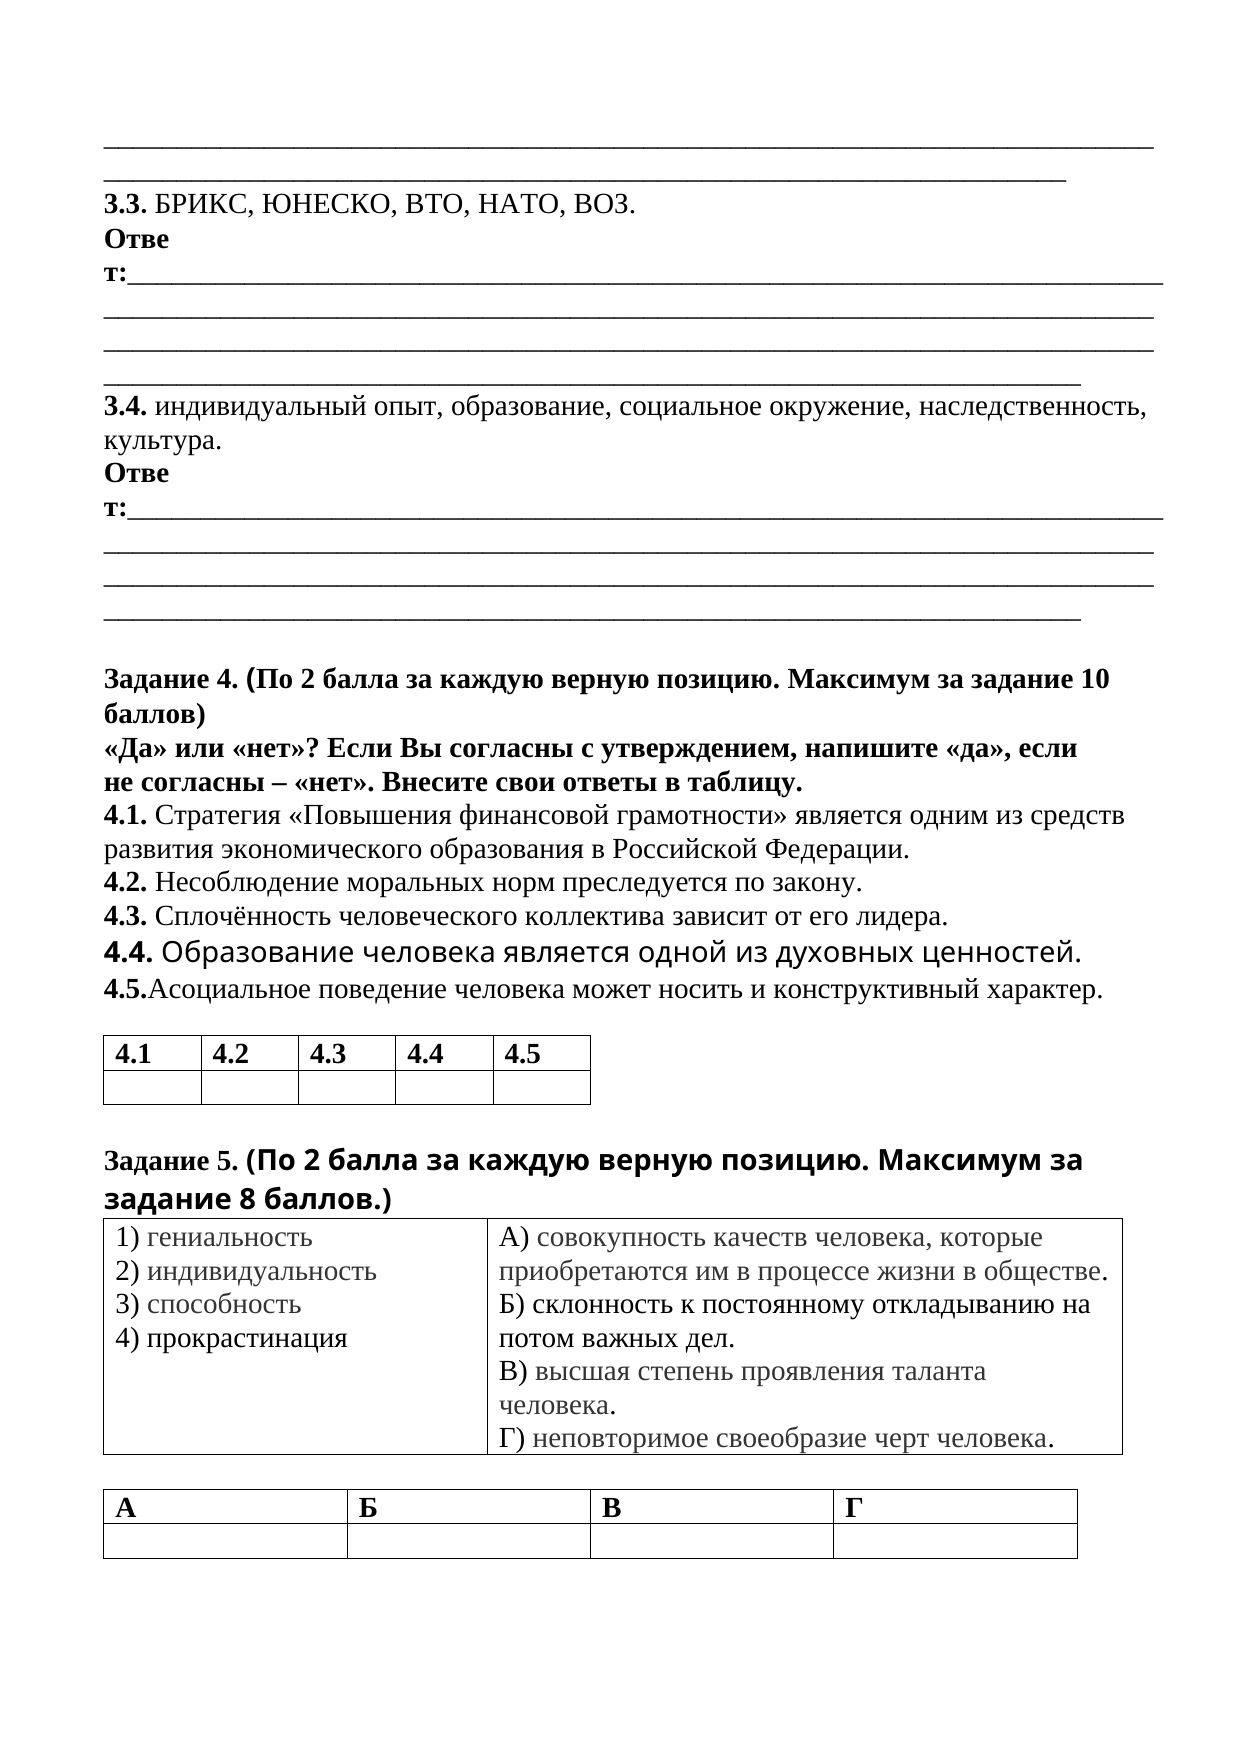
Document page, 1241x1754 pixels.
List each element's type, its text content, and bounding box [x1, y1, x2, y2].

table_header Г [834, 1490, 1077, 1523]
table_cell [299, 1071, 395, 1104]
table_cell [396, 1071, 493, 1104]
text Задание 5. (По 2 балла за каждую верную позицию. Максимум за задание 8 баллов.) [103, 1139, 1167, 1218]
table_header 4.4 [396, 1036, 493, 1070]
table_cell [494, 1071, 590, 1104]
table_header Б [348, 1490, 590, 1523]
table_header 1) гениальность 2) индивидуальность 3) способность 4) прокрастинация [104, 1219, 487, 1454]
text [103, 118, 1167, 185]
table_cell [104, 1071, 201, 1104]
text «Да» или «нет»? Если Вы согласны с утверждением, напишите «да», если не согласны ‒ «нет». Внесите свои ответы в таблицу. 4.1. Стратегия «Повышения финансовой грамотности» является одним из средств развития экономического образования в Российской Федерации. 4.2. Несоблюдение моральных норм преследуется по закону. 4.3. Сплочённость человеческого коллектива зависит от его лидера. 4.4. Образование человека является одной из духовных ценностей. [103, 730, 1167, 971]
table_cell [591, 1524, 833, 1558]
table_header А [104, 1490, 347, 1523]
table_header 4.3 [299, 1036, 395, 1070]
table_header 4.2 [202, 1036, 298, 1070]
table_cell [834, 1524, 1077, 1558]
table_header В [591, 1490, 833, 1523]
table_header 4.1 [104, 1036, 201, 1070]
text 3.3. БРИКС, ЮНЕСКО, ВТО, НАТО, ВОЗ. Ответ:__________________________________________________________________________________________________________________________________________________________________________________________________________________________________________________________________________________________ 3.4. индивидуальный опыт, образование, социальное окружение, наследственность, культура. Ответ:__________________________________________________________________________________________________________________________________________________________________________________________________________________________________________________________________________________________ [103, 185, 1167, 623]
table_header А) совокупность качеств человека, которые приобретаются им в процессе жизни в обществе. Б) склонность к постоянному откладыванию на потом важных дел. В) высшая степень проявления таланта человека. Г) неповторимое своеобразие черт человека. [488, 1219, 1122, 1454]
text 4.5.Асоциальное поведение человека может носить и конструктивный характер. [103, 971, 1167, 1035]
text Задание 4. (По 2 балла за каждую верную позицию. Максимум за задание 10 баллов) [103, 657, 1167, 730]
table_header 4.5 [494, 1036, 590, 1070]
table_cell [104, 1524, 347, 1558]
table_cell [348, 1524, 590, 1558]
table_cell [202, 1071, 298, 1104]
